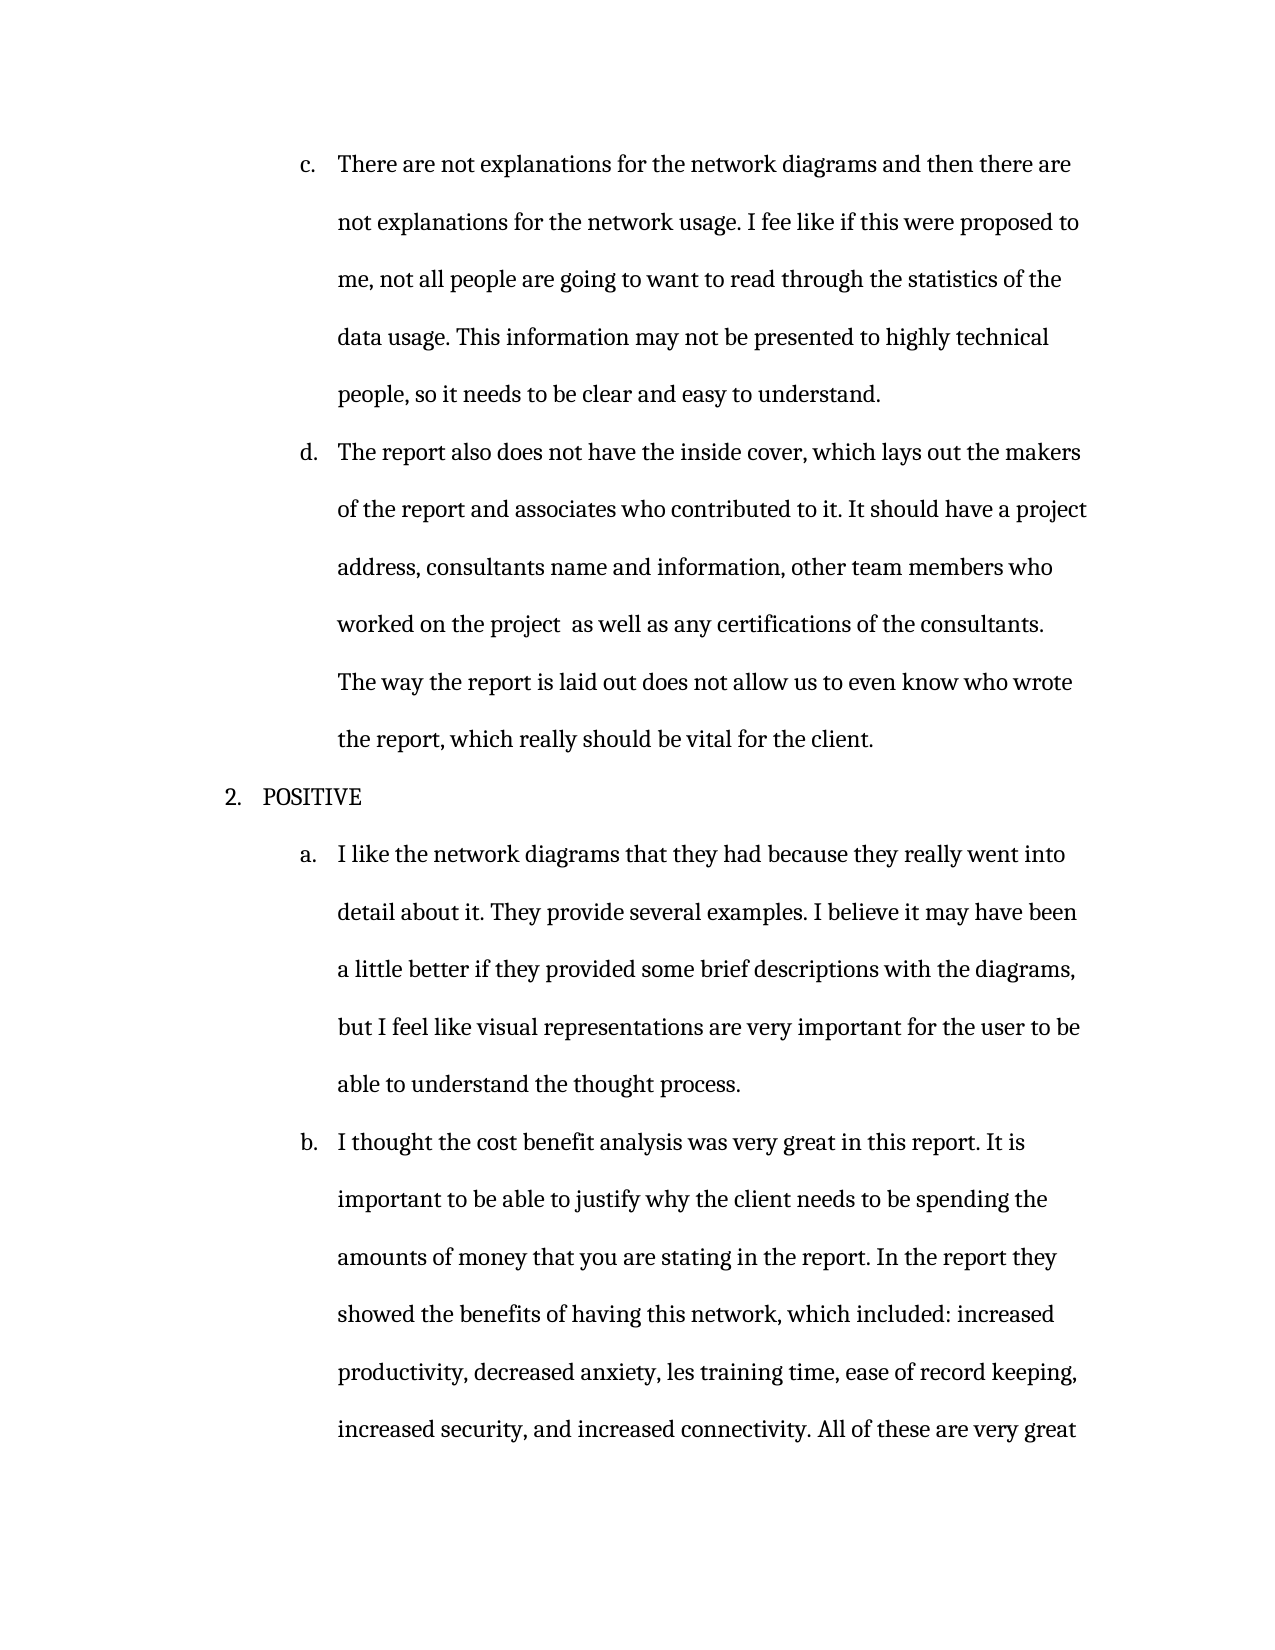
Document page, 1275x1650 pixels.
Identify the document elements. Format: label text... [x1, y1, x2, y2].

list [300, 1127, 1087, 1444]
list I like the network diagrams that they had because they really went into detail about it. They provide several examples. I believe it may have been a little better if they provided some brief descriptions with the diagrams, but I feel like visual representations are very important for the user to be able to understand the thought process. [300, 840, 1087, 1099]
list There are not explanations for the network diagrams and then there are not explanations for the network usage. I fee like if this were proposed to me, not all people are going to want to read through the statistics of the data usage. This information may not be presented to highly technical people, so it needs to be clear and easy to understand. [300, 150, 1087, 409]
list The report also does not have the inside cover, which lays out the makers of the report and associates who contributed to it. It should have a project address, consultants name and information, other team members who worked on the project as well as any certifications of the consultants. The way the report is laid out does not allow us to even know who wrote the report, which really should be vital for the client. [300, 437, 1087, 754]
list POSITIVE [225, 782, 1087, 811]
